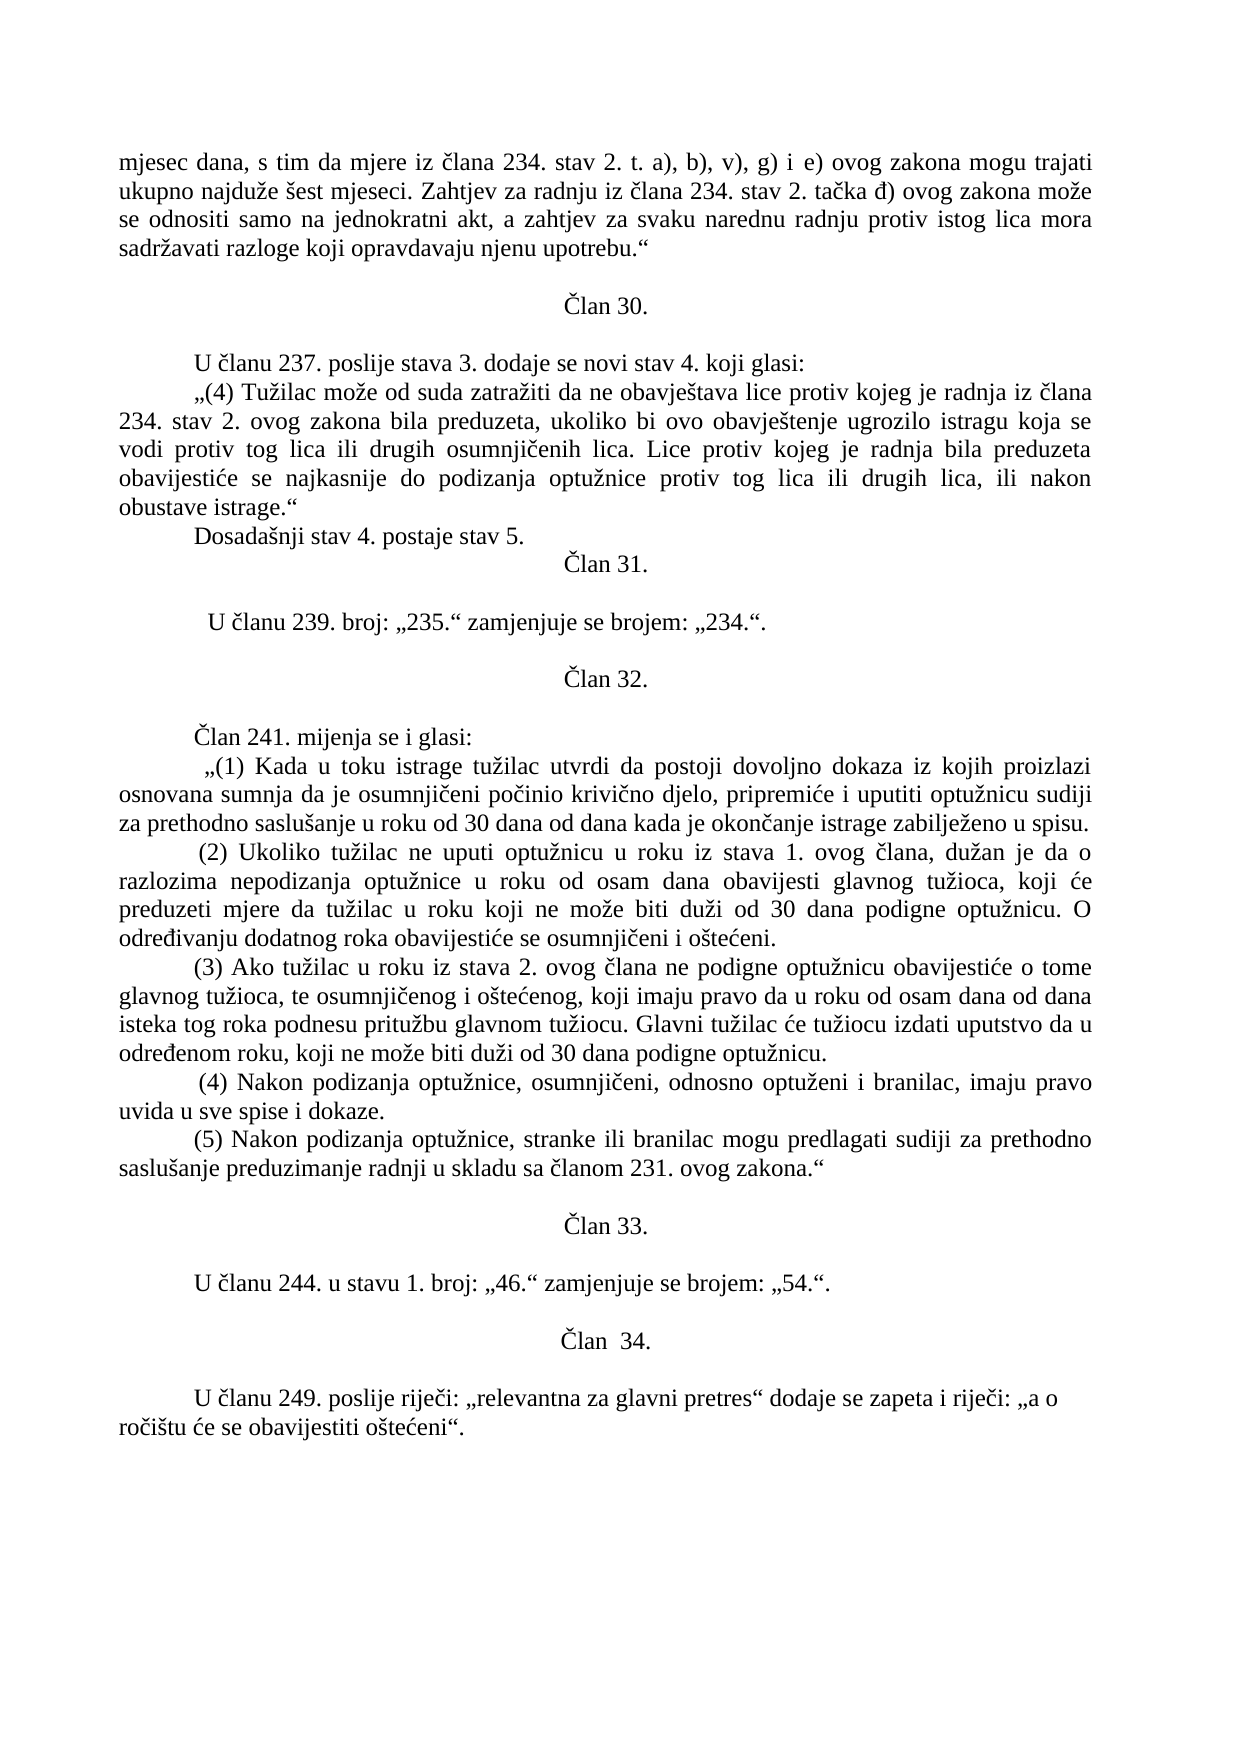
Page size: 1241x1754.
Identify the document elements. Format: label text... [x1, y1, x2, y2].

text Član 31. [118, 549, 1093, 578]
text (2) Ukoliko tužilac ne uputi optužnicu u roku iz stava 1. ovog člana, dužan je da o razlozima nepodizanja optužnice u roku od osam dana obavijesti glavnog tužioca, koji će preduzeti mjere da tužilac u roku koji ne može biti duži od 30 dana podigne optužnicu. O određivanju dodatnog roka obavijestiće se osumnjičeni i oštećeni. [118, 837, 1093, 952]
text „(1) Kada u toku istrage tužilac utvrdi da postoji dovoljno dokaza iz kojih proizlazi osnovana sumnja da je osumnjičeni počinio krivično djelo, pripremiće i uputiti optužnicu sudiji za prethodno saslušanje u roku od 30 dana od dana kada je okončanje istrage zabilježeno u spisu. [118, 751, 1093, 837]
text Dosadašnji stav 4. postaje stav 5. [118, 521, 1093, 549]
text U članu 244. u stavu 1. broj: „46.“ zamjenjuje se brojem: „54.“. [118, 1268, 1093, 1297]
text U članu 239. broj: „235.“ zamjenjuje se brojem: „234.“. [207, 607, 1093, 636]
text (4) Nakon podizanja optužnice, osumnjičeni, odnosno optuženi i branilac, imaju pravo uvida u sve spise i dokaze. [118, 1067, 1093, 1124]
text U članu 249. poslije riječi: „relevantna za glavni pretres“ dodaje se zapeta i riječi: „a o ročištu će se obavijestiti oštećeni“. [118, 1383, 1093, 1441]
text Član 30. [118, 291, 1093, 319]
text Član 241. mijenja se i glasi: [118, 722, 1093, 751]
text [118, 147, 1093, 262]
text Član 32. [118, 664, 1093, 693]
text „(4) Tužilac može od suda zatražiti da ne obavještava lice protiv kojeg je radnja iz člana 234. stav 2. ovog zakona bila preduzeta, ukoliko bi ovo obavještenje ugrozilo istragu koja se vodi protiv tog lica ili drugih osumnjičenih lica. Lice protiv kojeg je radnja bila preduzeta obavijestiće se najkasnije do podizanja optužnice protiv tog lica ili drugih lica, ili nakon obustave istrage.“ [118, 377, 1093, 521]
text Član 33. [118, 1211, 1093, 1239]
text (5) Nakon podizanja optužnice, stranke ili branilac mogu predlagati sudiji za prethodno saslušanje preduzimanje radnji u skladu sa članom 231. ovog zakona.“ [118, 1124, 1093, 1182]
text (3) Ako tužilac u roku iz stava 2. ovog člana ne podigne optužnicu obavijestiće o tome glavnog tužioca, te osumnjičenog i oštećenog, koji imaju pravo da u roku od osam dana od dana isteka tog roka podnesu pritužbu glavnom tužiocu. Glavni tužilac će tužiocu izdati uputstvo da u određenom roku, koji ne može biti duži od 30 dana podigne optužnicu. [118, 952, 1093, 1067]
text Član 34. [118, 1326, 1093, 1354]
text U članu 237. poslije stava 3. dodaje se novi stav 4. koji glasi: [118, 348, 1093, 377]
